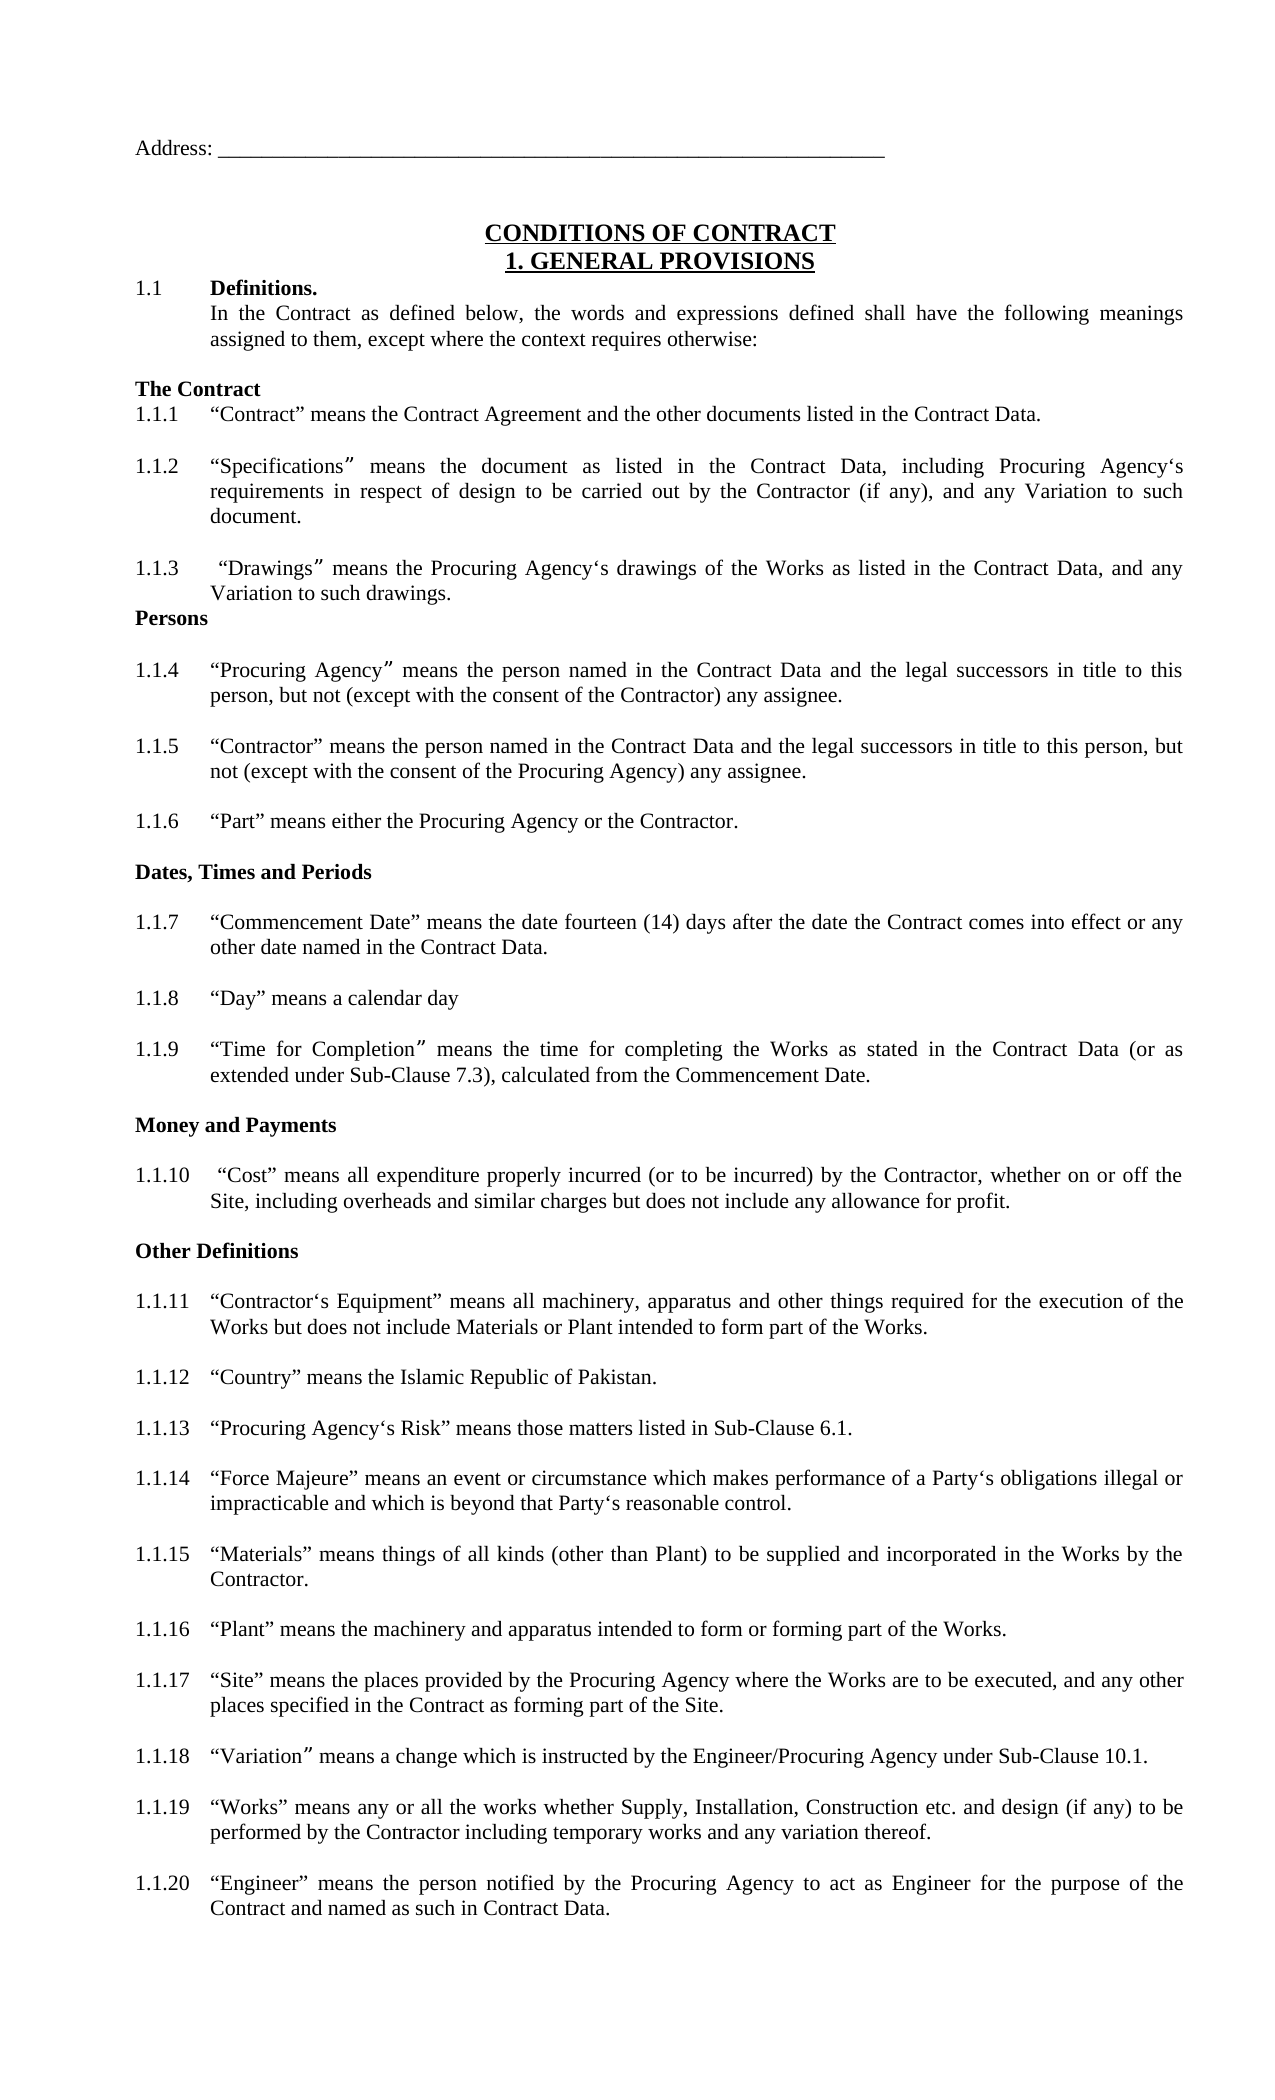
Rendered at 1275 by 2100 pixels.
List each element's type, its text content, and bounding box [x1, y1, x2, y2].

text In the Contract as defined below, the words and expressions defined shall have the following meanings assigned to them, except where the context requires otherwise: [210, 300, 1185, 351]
text The Contract [135, 376, 1185, 401]
text 1.1.13 “Procuring Agency‘s Risk” means those matters listed in Sub-Clause 6.1. [135, 1414, 1185, 1440]
text Address: _____________________________________________________________ [135, 135, 1185, 160]
text 1.1.10 “Cost” means all expenditure properly incurred (or to be incurred) by the Contractor, whether on or off the Site, including overheads and similar charges but does not include any allowance for profit. [135, 1162, 1185, 1213]
text 1.1.19 “Works” means any or all the works whether Supply, Installation, Construction etc. and design (if any) to be performed by the Contractor including temporary works and any variation thereof. [135, 1794, 1185, 1844]
text 1.1.17 “Site” means the places provided by the Procuring Agency where the Works are to be executed, and any other places specified in the Contract as forming part of the Site. [135, 1667, 1185, 1717]
text 1.1.9 “Time for Completion” means the time for completing the Works as stated in the Contract Data (or as extended under Sub-Clause 7.3), calculated from the Commencement Date. [135, 1035, 1185, 1087]
text Dates, Times and Periods [135, 859, 1185, 884]
text 1.1.18 “Variation” means a change which is instructed by the Engineer/Procuring Agency under Sub-Clause 10.1. [135, 1742, 1185, 1769]
text 1.1.2 “Specifications” means the document as listed in the Contract Data, including Procuring Agency‘s requirements in respect of design to be carried out by the Contractor (if any), and any Variation to such document. [135, 452, 1185, 528]
text Other Definitions [135, 1238, 1185, 1263]
text 1.1.16 “Plant” means the machinery and apparatus intended to form or forming part of the Works. [135, 1616, 1185, 1641]
text 1.1.1 “Contract” means the Contract Agreement and the other documents listed in the Contract Data. [135, 401, 1185, 426]
text 1.1.12 “Country” means the Islamic Republic of Pakistan. [135, 1364, 1185, 1389]
text 1.1.20 “Engineer” means the person notified by the Procuring Agency to act as Engineer for the purpose of the Contract and named as such in Contract Data. [135, 1869, 1185, 1920]
text 1.1 Definitions. [135, 275, 1185, 300]
text Money and Payments [135, 1112, 1185, 1137]
text 1.1.7 “Commencement Date” means the date fourteen (14) days after the date the Contract comes into effect or any other date named in the Contract Data. [135, 909, 1185, 959]
text Persons [135, 605, 1185, 631]
text 1.1.6 “Part” means either the Procuring Agency or the Contractor. [135, 808, 1185, 833]
text 1.1.15 “Materials” means things of all kinds (other than Plant) to be supplied and incorporated in the Works by the Contractor. [135, 1541, 1185, 1591]
text 1.1.11 “Contractor‘s Equipment” means all machinery, apparatus and other things required for the execution of the Works but does not include Materials or Plant intended to form part of the Works. [135, 1288, 1185, 1339]
text 1.1.14 “Force Majeure” means an event or circumstance which makes performance of a Party‘s obligations illegal or impracticable and which is beyond that Party‘s reasonable control. [135, 1465, 1185, 1515]
text 1.1.4 “Procuring Agency” means the person named in the Contract Data and the legal successors in title to this person, but not (except with the consent of the Contractor) any assignee. [135, 656, 1185, 707]
text CONDITIONS OF CONTRACT [135, 218, 1185, 246]
text 1.1.8 “Day” means a calendar day [135, 985, 1185, 1010]
text 1.1.3 “Drawings” means the Procuring Agency‘s drawings of the Works as listed in the Contract Data, and any Variation to such drawings. [135, 554, 1185, 605]
text 1.1.5 “Contractor” means the person named in the Contract Data and the legal successors in title to this person, but not (except with the consent of the Procuring Agency) any assignee. [135, 733, 1185, 783]
text 1. GENERAL PROVISIONS [135, 246, 1185, 275]
